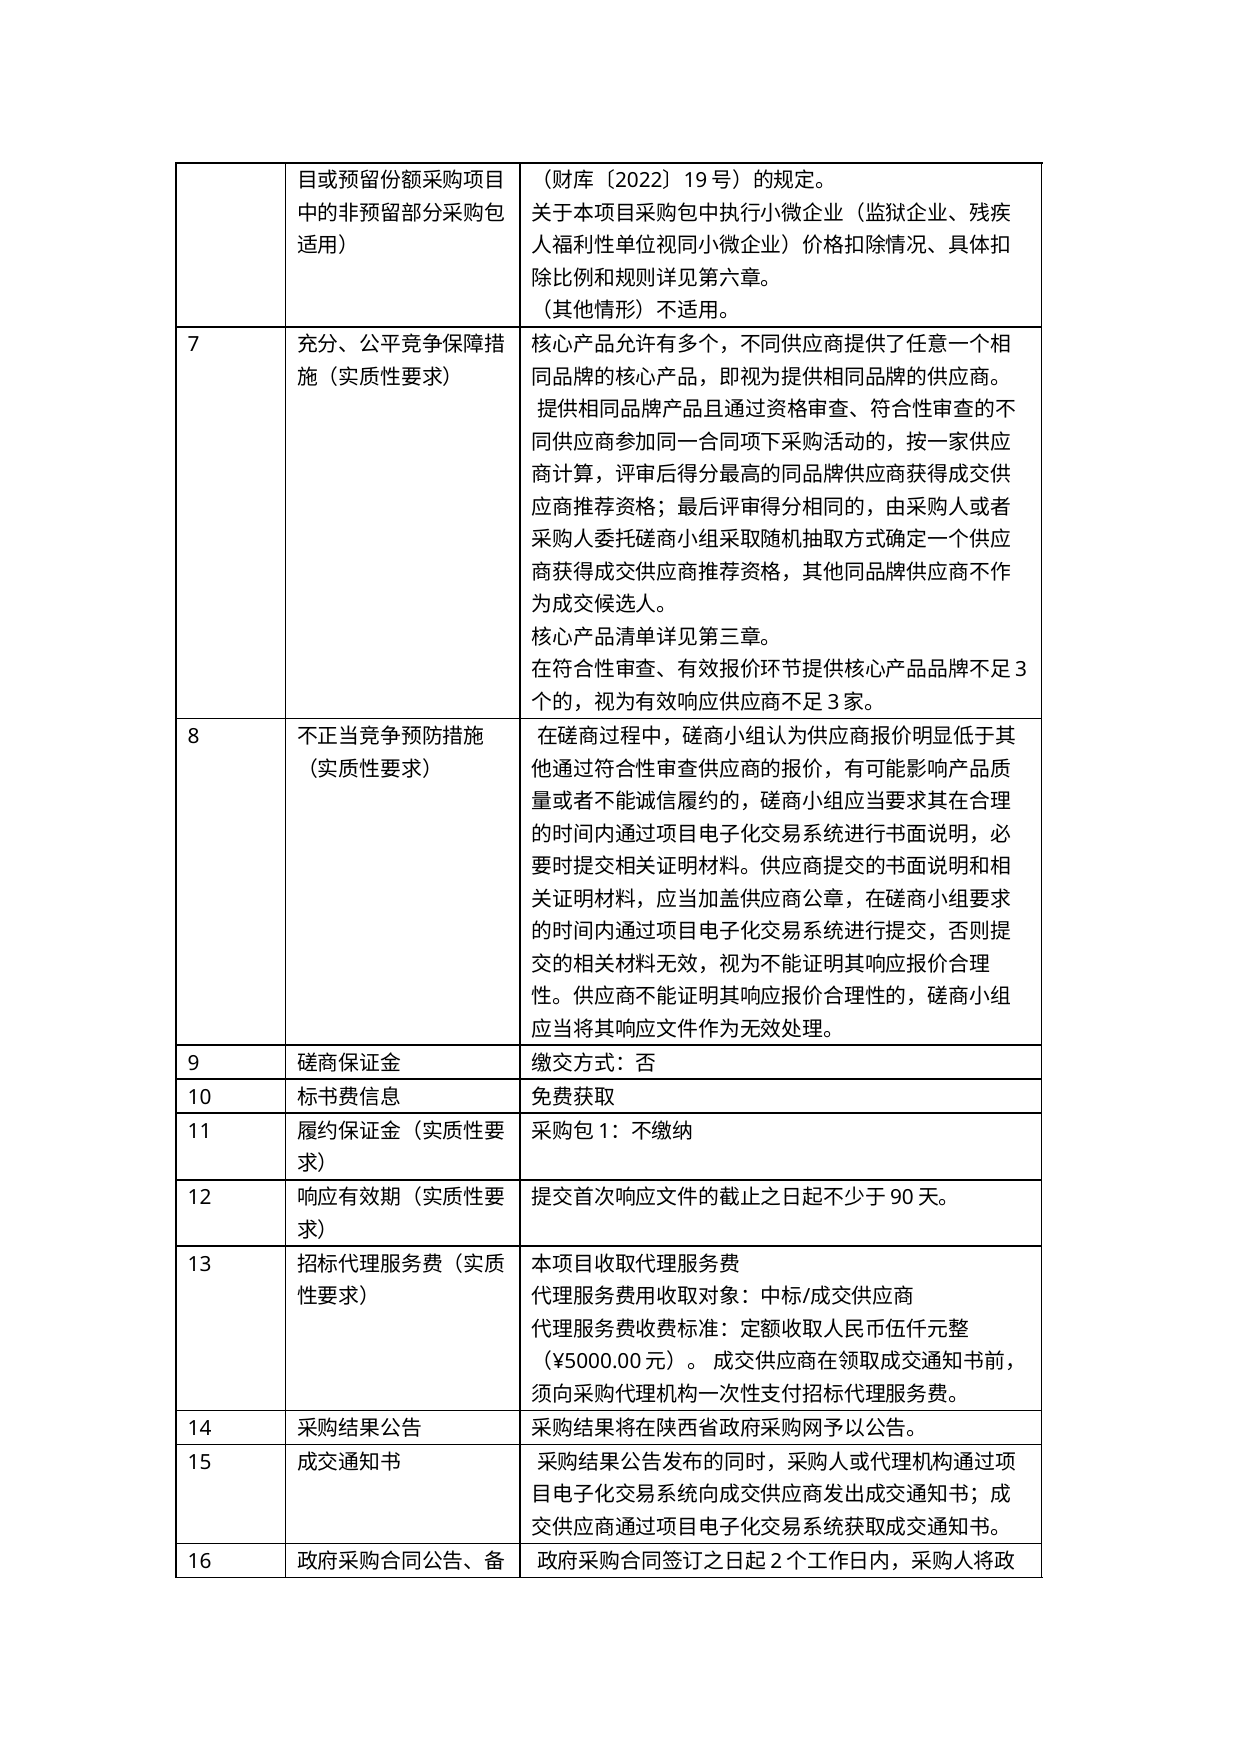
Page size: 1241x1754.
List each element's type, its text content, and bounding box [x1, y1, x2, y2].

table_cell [286, 164, 519, 326]
table_cell 12 [177, 1181, 285, 1245]
table_cell 免费获取 [521, 1080, 1041, 1112]
table_cell 采购结果公告发布的同时，采购人或代理机构通过项目电子化交易系统向成交供应商发出成交通知书；成交供应商通过项目电子化交易系统获取成交通知书。 [521, 1445, 1041, 1543]
table_cell 14 [177, 1411, 285, 1443]
table_cell 采购结果公告 [286, 1411, 519, 1443]
table_cell 标书费信息 [286, 1080, 519, 1112]
table_cell 成交通知书 [286, 1445, 519, 1543]
table_cell 核心产品允许有多个，不同供应商提供了任意一个相同品牌的核心产品，即视为提供相同品牌的供应商。 提供相同品牌产品且通过资格审查、符合性审查的不同供应商参加同一合同项下采购活动的，按一家供应商计算，评审后得分最高的同品牌供应商获得成交供应商推荐资格；最后评审得分相同的，由采购人或者采购人委托磋商小组采取随机抽取方式确定一个供应商获得成交供应商推荐资格，其他同品牌供应商不作为成交候选人。 核心产品清单详见第三章。 在符合性审查、有效报价环节提供核心产品品牌不足3个的，视为有效响应供应商不足3家。 [521, 328, 1041, 718]
table_cell 政府采购合同公告、备案 [286, 1544, 519, 1577]
table_cell 10 [177, 1080, 285, 1112]
table_cell 11 [177, 1114, 285, 1179]
table_cell 招标代理服务费（实质性要求） [286, 1247, 519, 1409]
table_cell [521, 164, 1041, 326]
table_cell 9 [177, 1046, 285, 1078]
table_cell 在磋商过程中，磋商小组认为供应商报价明显低于其他通过符合性审查供应商的报价，有可能影响产品质量或者不能诚信履约的，磋商小组应当要求其在合理的时间内通过项目电子化交易系统进行书面说明，必要时提交相关证明材料。供应商提交的书面说明和相关证明材料，应当加盖供应商公章，在磋商小组要求的时间内通过项目电子化交易系统进行提交，否则提交的相关材料无效，视为不能证明其响应报价合理性。供应商不能证明其响应报价合理性的，磋商小组应当将其响应文件作为无效处理。 [521, 719, 1041, 1044]
table_cell 采购结果将在陕西省政府采购网予以公告。 [521, 1411, 1041, 1443]
table_cell 提交首次响应文件的截止之日起不少于90天。 [521, 1181, 1041, 1245]
table_cell 本项目收取代理服务费 代理服务费用收取对象：中标/成交供应商 代理服务费收费标准：定额收取人民币伍仟元整（¥5000.00元）。 成交供应商在领取成交通知书前，须向采购代理机构一次性支付招标代理服务费。 [521, 1247, 1041, 1409]
table_cell 缴交方式：否 [521, 1046, 1041, 1078]
table_cell 7 [177, 328, 285, 718]
table_cell 16 [177, 1544, 285, 1577]
table_cell 6 [177, 164, 285, 326]
table_cell 8 [177, 719, 285, 1044]
table_cell 采购包1：不缴纳 [521, 1114, 1041, 1179]
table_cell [521, 1544, 1041, 1577]
table_cell 15 [177, 1445, 285, 1543]
table_cell 履约保证金（实质性要求） [286, 1114, 519, 1179]
table_cell 响应有效期（实质性要求） [286, 1181, 519, 1245]
table_cell 磋商保证金 [286, 1046, 519, 1078]
table_cell 充分、公平竞争保障措施（实质性要求） [286, 328, 519, 718]
table_cell 不正当竞争预防措施（实质性要求） [286, 719, 519, 1044]
table_cell 13 [177, 1247, 285, 1409]
